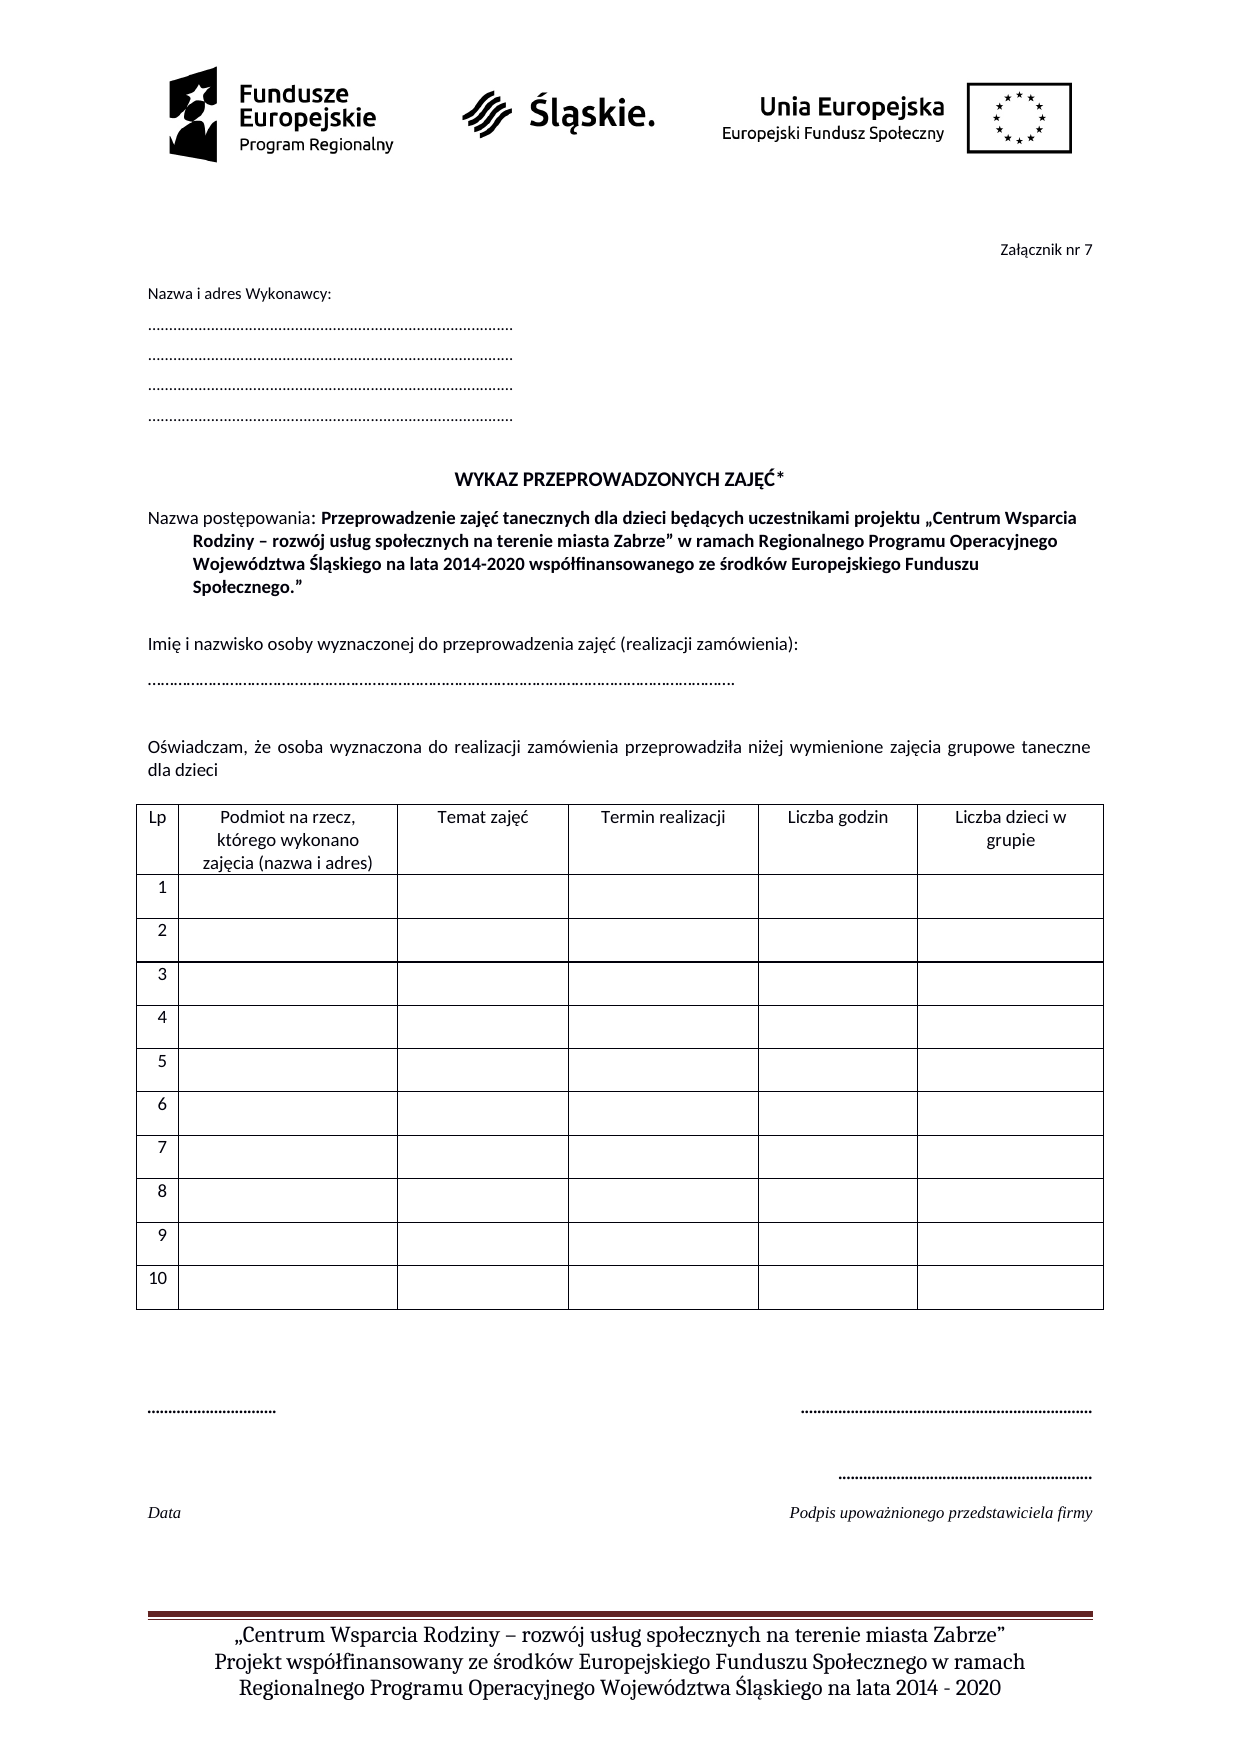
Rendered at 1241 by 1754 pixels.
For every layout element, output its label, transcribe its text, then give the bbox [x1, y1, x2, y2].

table_cell [918, 1049, 1103, 1091]
list ............................................................. [148, 1417, 1093, 1502]
list Imię i nazwisko osoby wyznaczonej do przeprowadzenia zajęć (realizacji zamówienia): [148, 632, 1093, 655]
table_cell [918, 1223, 1103, 1265]
table_cell [179, 1006, 397, 1048]
table_cell [569, 963, 758, 1004]
list ………………………………………………………………………………………………………………………. [148, 667, 1093, 690]
list WYKAZ PRZEPROWADZONYCH ZAJĘĆ* [148, 466, 1093, 491]
table_cell [759, 1006, 917, 1048]
table_cell [398, 1223, 568, 1265]
table_cell [918, 875, 1103, 917]
table_header Temat zajęć [398, 805, 568, 874]
table_cell [179, 875, 397, 917]
table_header Lp [137, 805, 178, 874]
list ............................... ...................................................................... [148, 1398, 1093, 1417]
table_cell [759, 875, 917, 917]
table_cell [179, 1049, 397, 1091]
list ....................................................................................... [148, 344, 1093, 364]
picture [147, 44, 1094, 184]
list ....................................................................................... [148, 374, 1093, 395]
table_cell [759, 1049, 917, 1091]
list Nazwa i adres Wykonawcy: [148, 283, 1093, 304]
table_cell [759, 963, 917, 1004]
table_cell [398, 1006, 568, 1048]
list Nazwa postępowania: Przeprowadzenie zajęć tanecznych dla dzieci będących uczestnikami projektu „Centrum Wsparcia Rodziny – rozwój usług społecznych na terenie miasta Zabrze” w ramach Regionalnego Programu Operacyjnego Województwa Śląskiego na lata 2014-2020 współfinansowanego ze środków Europejskiego Funduszu Społecznego.” [148, 504, 1093, 598]
table_cell 9 [137, 1223, 178, 1265]
table_cell [398, 875, 568, 917]
table_cell [179, 1266, 397, 1309]
table_cell [918, 1136, 1103, 1178]
table_header Termin realizacji [569, 805, 758, 874]
table_cell 2 [137, 919, 178, 961]
table_cell [179, 1179, 397, 1222]
table_cell [569, 1006, 758, 1048]
table_cell [918, 963, 1103, 1004]
table_cell 1 [137, 875, 178, 917]
table_cell [398, 1136, 568, 1178]
table_cell [759, 1092, 917, 1135]
table_cell [569, 1092, 758, 1135]
table_cell [179, 1136, 397, 1178]
table_cell [398, 1049, 568, 1091]
table_cell [398, 1266, 568, 1309]
table_cell 4 [137, 1006, 178, 1048]
list Data Podpis upoważnionego przedstawiciela firmy [148, 1502, 1093, 1522]
table_cell [569, 1179, 758, 1222]
table_cell [759, 919, 917, 961]
table_cell [569, 1049, 758, 1091]
table_cell 10 [137, 1266, 178, 1309]
table_cell [569, 1223, 758, 1265]
list ....................................................................................... [148, 405, 1093, 425]
table_cell [179, 1223, 397, 1265]
table_cell [179, 1092, 397, 1135]
table_cell [759, 1266, 917, 1309]
table_cell 6 [137, 1092, 178, 1135]
table_cell [569, 1136, 758, 1178]
table_cell [569, 875, 758, 917]
table_header Liczba dzieci w grupie [918, 805, 1103, 874]
table_cell [918, 1092, 1103, 1135]
table_header Podmiot na rzecz, którego wykonano zajęcia (nazwa i adres) [179, 805, 397, 874]
table_cell [759, 1223, 917, 1265]
table_cell [569, 919, 758, 961]
table_cell 8 [137, 1179, 178, 1222]
table_cell [398, 1179, 568, 1222]
table_cell [918, 1006, 1103, 1048]
list ....................................................................................... [148, 314, 1093, 334]
list Oświadczam, że osoba wyznaczona do realizacji zamówienia przeprowadziła niżej wymienione zajęcia grupowe taneczne dla dzieci [148, 736, 1093, 781]
table_cell [179, 919, 397, 961]
table_cell [759, 1179, 917, 1222]
table_cell [918, 919, 1103, 961]
table_cell [398, 963, 568, 1004]
table_cell [759, 1136, 917, 1178]
table_cell [918, 1266, 1103, 1309]
table_cell 3 [137, 963, 178, 1004]
list Załącznik nr 7 [148, 239, 1093, 259]
table_cell [918, 1179, 1103, 1222]
table_cell [569, 1266, 758, 1309]
table_header Liczba godzin [759, 805, 917, 874]
table_cell [179, 963, 397, 1004]
table_cell [398, 1092, 568, 1135]
table_cell [398, 919, 568, 961]
table_cell 5 [137, 1049, 178, 1091]
table_cell 7 [137, 1136, 178, 1178]
